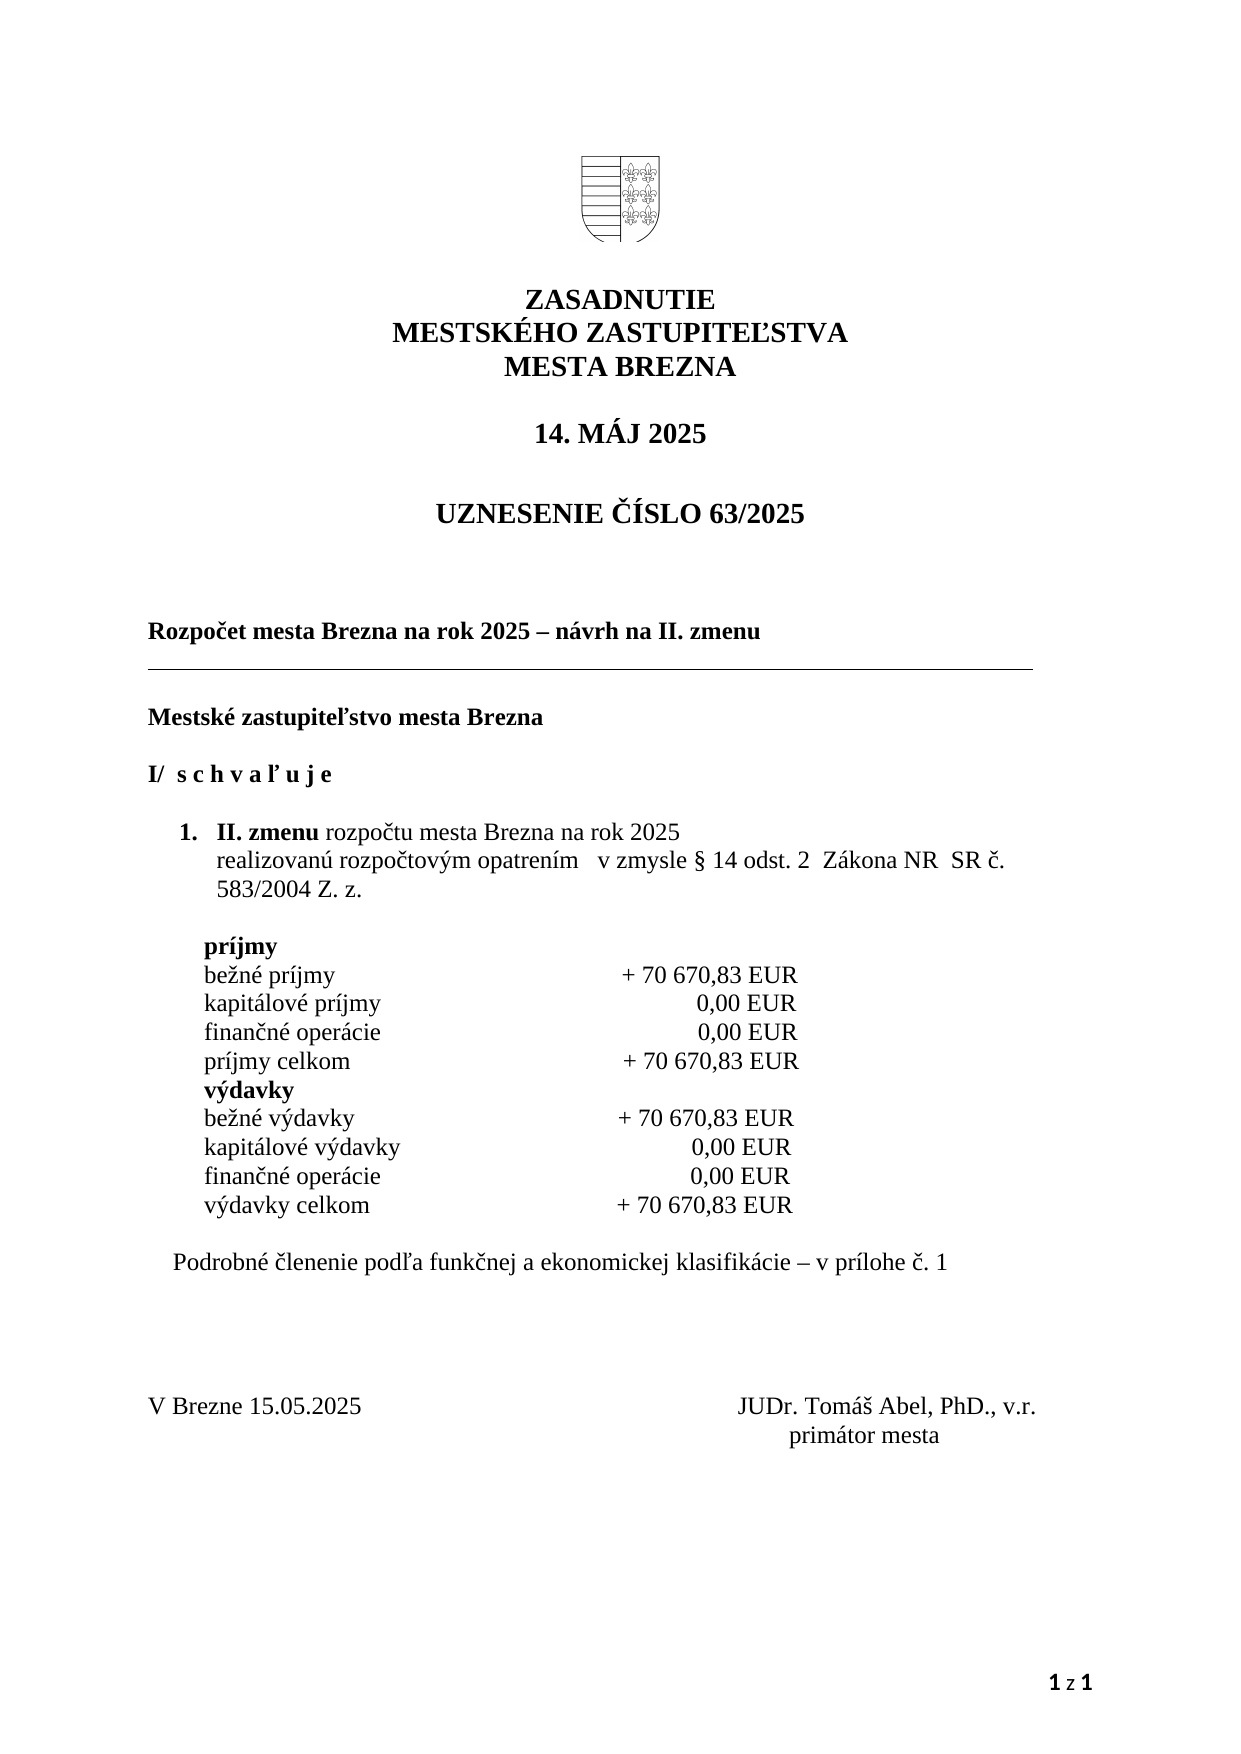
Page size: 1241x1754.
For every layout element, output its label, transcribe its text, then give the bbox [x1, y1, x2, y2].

text príjmy celkom + 70 670,83 EUR [148, 1046, 1093, 1075]
text výdavky [148, 1075, 1093, 1103]
text finančné operácie 0,00 EUR [148, 1017, 1093, 1046]
text Uznesenie číslo 63/2025 [148, 496, 1093, 530]
text príjmy [148, 931, 1093, 960]
text I/ s c h v a ľ u j e [148, 759, 1093, 788]
text 583/2004 Z. z. [179, 874, 1093, 903]
text kapitálové výdavky 0,00 EUR [148, 1132, 1093, 1161]
text Podrobné členenie podľa funkčnej a ekonomickej klasifikácie – v prílohe č. 1 [148, 1247, 1093, 1276]
text bežné príjmy + 70 670,83 EUR [148, 960, 1093, 988]
text V Brezne 15.05.2025 JUDr. Tomáš Abel, PhD., v.r. primátor mesta [148, 1391, 1093, 1448]
text Rozpočet mesta Brezna na rok 2025 – návrh na II. zmenu [148, 616, 1093, 645]
text výdavky celkom + 70 670,83 EUR [148, 1190, 1093, 1218]
list II. zmenu rozpočtu mesta Brezna na rok 2025 [179, 817, 1093, 845]
text MESTSKÉHO ZASTUPITEĽSTVA [148, 315, 1093, 349]
text finančné operácie 0,00 EUR [148, 1161, 1093, 1190]
text ZASADNUTIE [148, 282, 1093, 315]
text Mestské zastupiteľstvo mesta Brezna [148, 702, 1093, 730]
text kapitálové príjmy 0,00 EUR [148, 988, 1093, 1017]
text realizovanú rozpočtovým opatrením v zmysle § 14 odst. 2 Zákona NR SR č. [179, 845, 1093, 874]
text 14. MÁJ 2025 [148, 416, 1093, 449]
picture [578, 154, 663, 247]
text MESTA BREZNA [148, 349, 1093, 382]
text bežné výdavky + 70 670,83 EUR [148, 1103, 1093, 1132]
